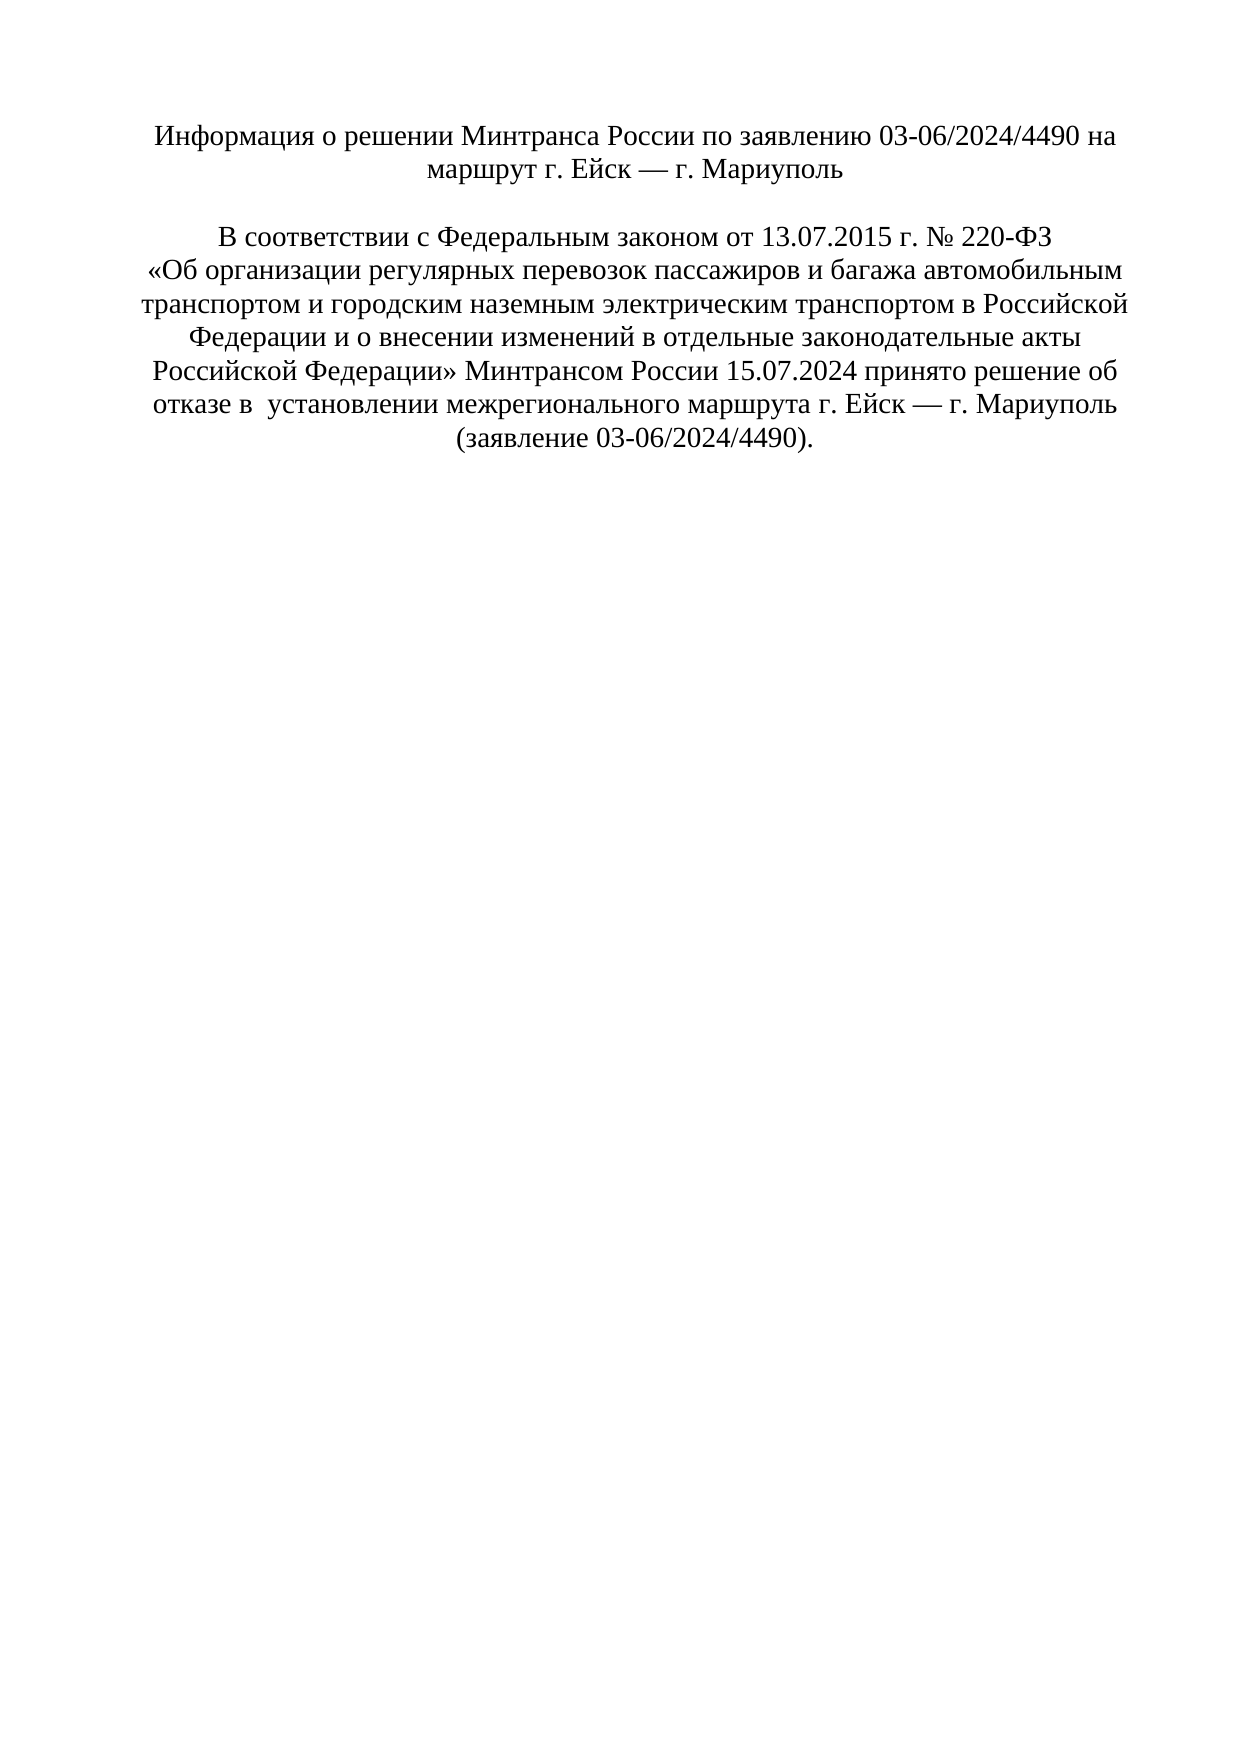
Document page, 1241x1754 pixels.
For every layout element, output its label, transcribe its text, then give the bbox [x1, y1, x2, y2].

text В соответствии с Федеральным законом от 13.07.2015 г. № 220-ФЗ «Об организации регулярных перевозок пассажиров и багажа автомобильным транспортом и городским наземным электрическим транспортом в Российской Федерации и о внесении изменений в отдельные законодательные акты Российской Федерации» Минтрансом России 15.07.2024 принято решение об отказе в установлении межрегионального маршрута г. Ейск — г. Мариуполь (заявление 03-06/2024/4490). [118, 219, 1152, 453]
text Информация о решении Минтранса России по заявлению 03-06/2024/4490 на маршрут г. Ейск — г. Мариуполь [118, 118, 1152, 185]
